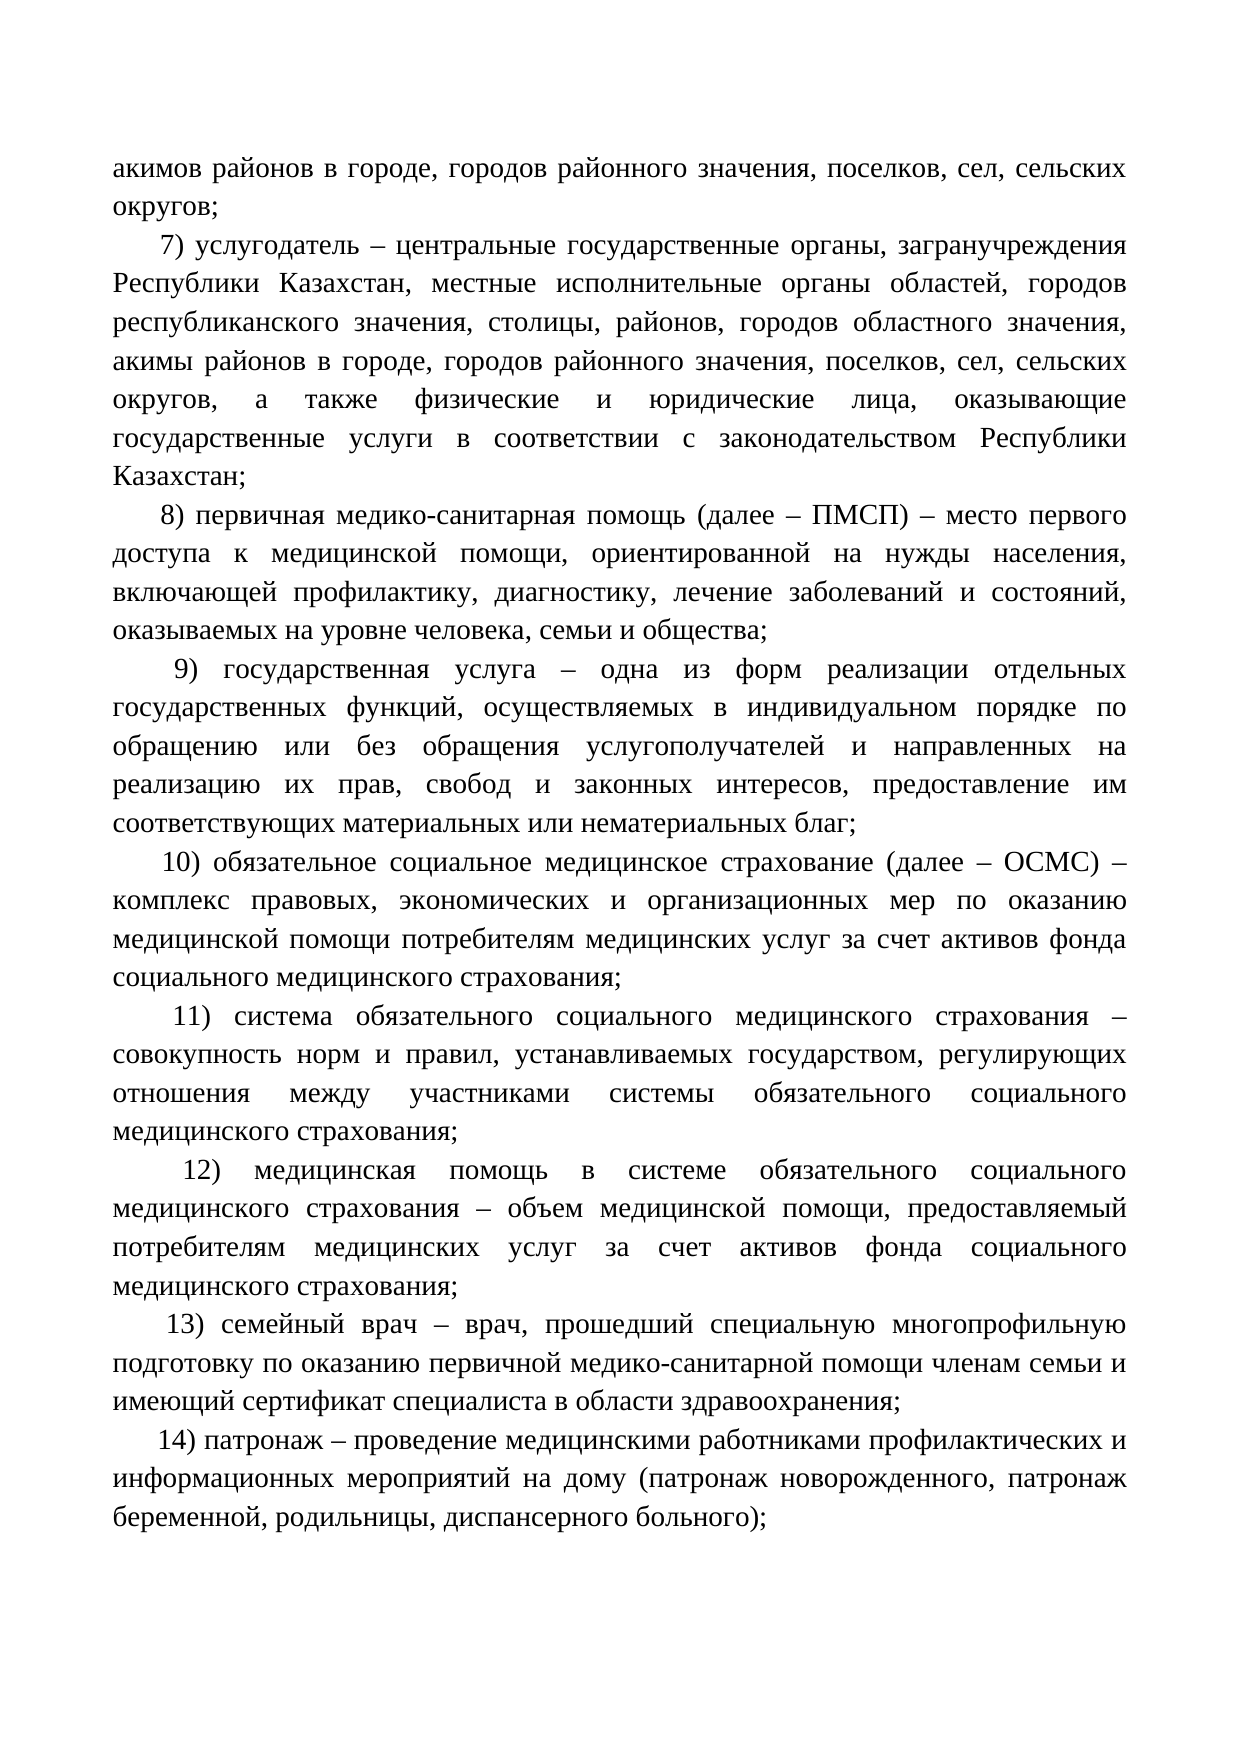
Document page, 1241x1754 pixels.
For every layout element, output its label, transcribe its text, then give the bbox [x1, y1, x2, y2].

text 13) семейный врач – врач, прошедший специальную многопрофильную подготовку по оказанию первичной медико-санитарной помощи членам семьи и имеющий сертификат специалиста в области здравоохранения; [112, 1306, 1128, 1417]
text 11) система обязательного социального медицинского страхования – совокупность норм и правил, устанавливаемых государством, регулирующих отношения между участниками системы обязательного социального медицинского страхования; [112, 998, 1128, 1147]
text 7) услугодатель – центральные государственные органы, загранучреждения Республики Казахстан, местные исполнительные органы областей, городов республиканского значения, столицы, районов, городов областного значения, акимы районов в городе, городов районного значения, поселков, сел, сельских округов, а также физические и юридические лица, оказывающие государственные услуги в соответствии с законодательством Республики Казахстан; [112, 227, 1128, 492]
text 9) государственная услуга – одна из форм реализации отдельных государственных функций, осуществляемых в индивидуальном порядке по обращению или без обращения услугополучателей и направленных на реализацию их прав, свобод и законных интересов, предоставление им соответствующих материальных или нематериальных благ; [112, 651, 1128, 839]
text 12) медицинская помощь в системе обязательного социального медицинского страхования – объем медицинской помощи, предоставляемый потребителям медицинских услуг за счет активов фонда социального медицинского страхования; [112, 1152, 1128, 1301]
text 8) первичная медико-санитарная помощь (далее – ПМСП) – место первого доступа к медицинской помощи, ориентированной на нужды населения, включающей профилактику, диагностику, лечение заболеваний и состояний, оказываемых на уровне человека, семьи и общества; [112, 497, 1128, 646]
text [112, 150, 1128, 222]
text 10) обязательное социальное медицинское страхование (далее – ОСМС) – комплекс правовых, экономических и организационных мер по оказанию медицинской помощи потребителям медицинских услуг за счет активов фонда социального медицинского страхования; [112, 844, 1128, 993]
text 14) патронаж – проведение медицинскими работниками профилактических и информационных мероприятий на дому (патронаж новорожденного, патронаж беременной, родильницы, диспансерного больного); [112, 1422, 1128, 1532]
